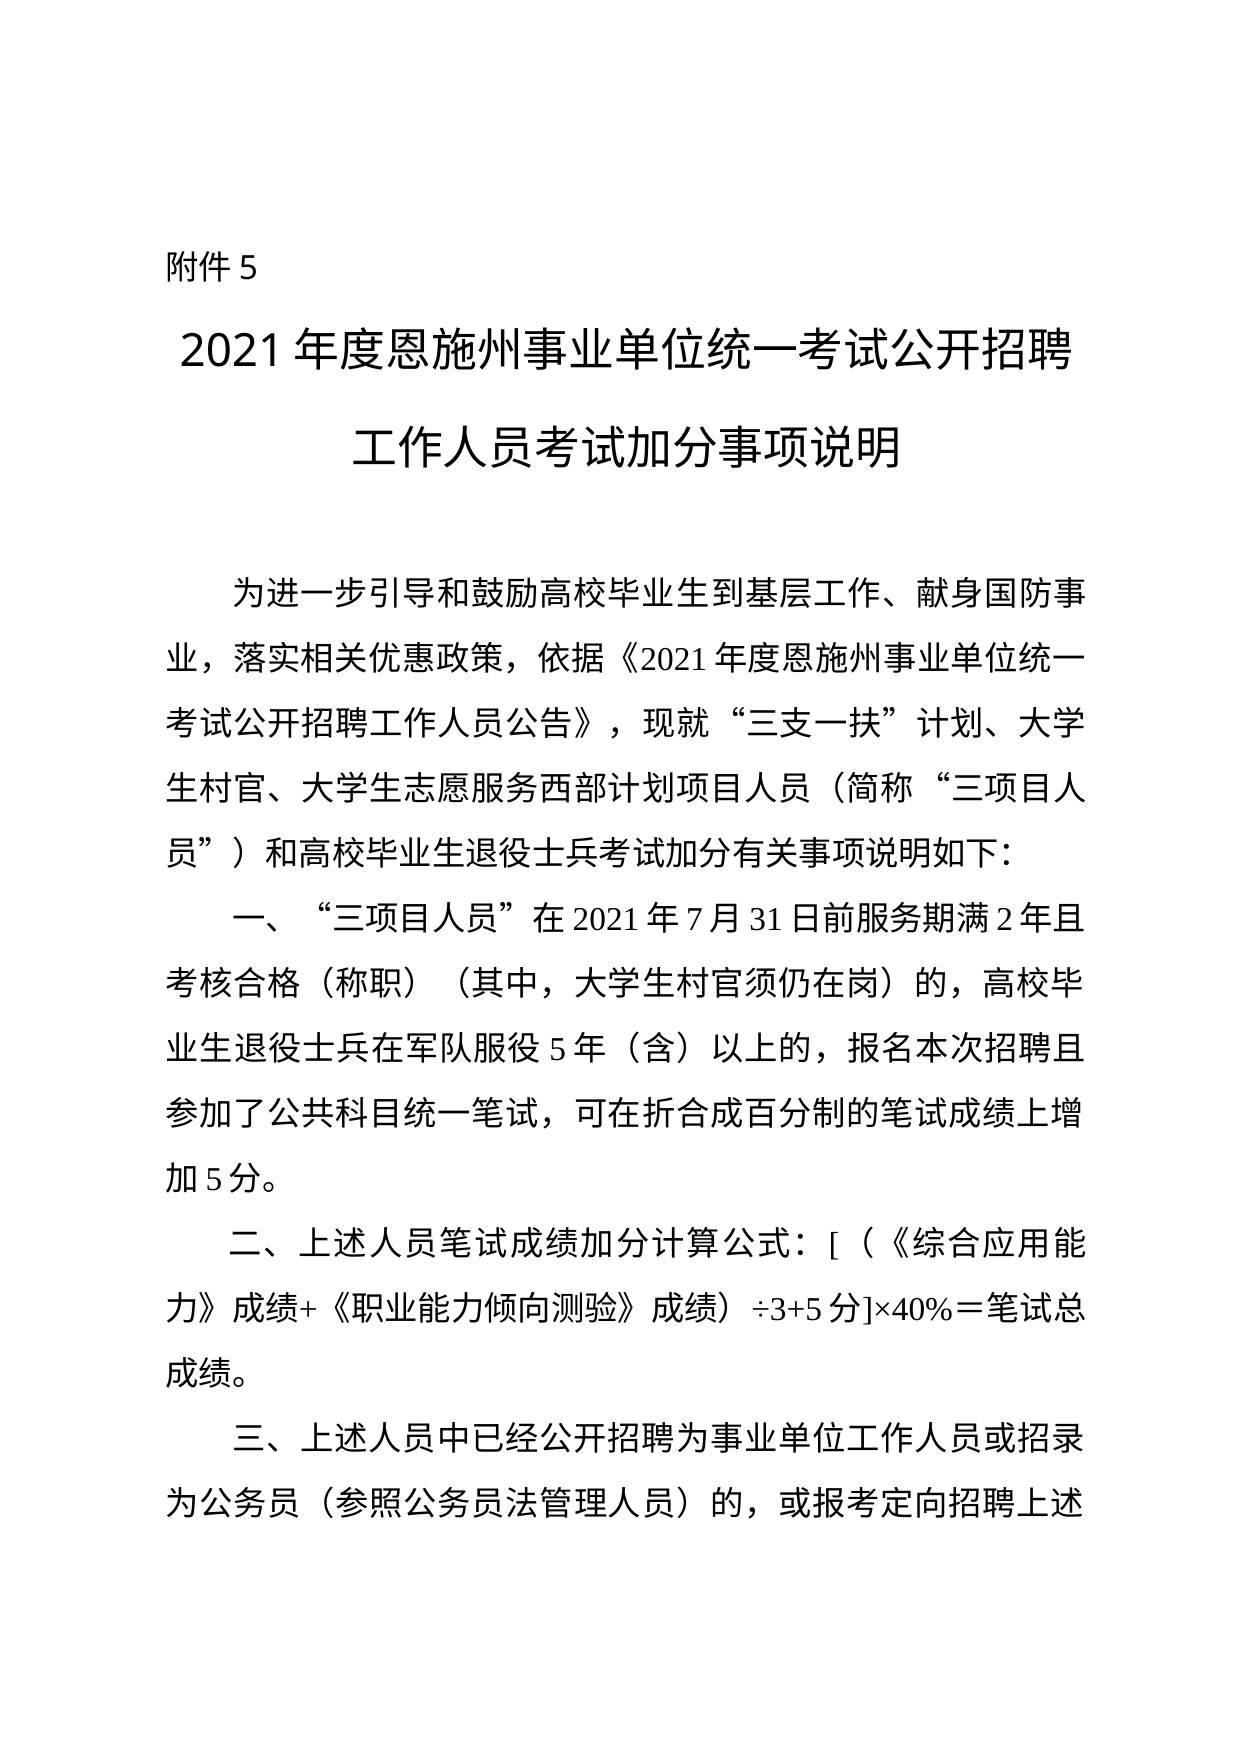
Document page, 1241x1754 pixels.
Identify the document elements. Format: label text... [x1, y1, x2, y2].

text 附件5 [165, 233, 1087, 298]
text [165, 1403, 1087, 1533]
text 为进一步引导和鼓励高校毕业生到基层工作、献身国防事业，落实相关优惠政策，依据《2021年度恩施州事业单位统一考试公开招聘工作人员公告》，现就“三支一扶”计划、大学生村官、大学生志愿服务西部计划项目人员（简称“三项目人员”）和高校毕业生退役士兵考试加分有关事项说明如下： [165, 558, 1087, 883]
text 二、上述人员笔试成绩加分计算公式：[（《综合应用能力》成绩+《职业能力倾向测验》成绩）÷3+5分]×40%＝笔试总成绩。 [165, 1208, 1087, 1403]
text 2021年度恩施州事业单位统一考试公开招聘工作人员考试加分事项说明 [165, 298, 1087, 493]
text 一、“三项目人员”在2021年7月31日前服务期满2年且考核合格（称职）（其中，大学生村官须仍在岗）的，高校毕业生退役士兵在军队服役5年（含）以上的，报名本次招聘且参加了公共科目统一笔试，可在折合成百分制的笔试成绩上增加5分。 [165, 883, 1087, 1208]
